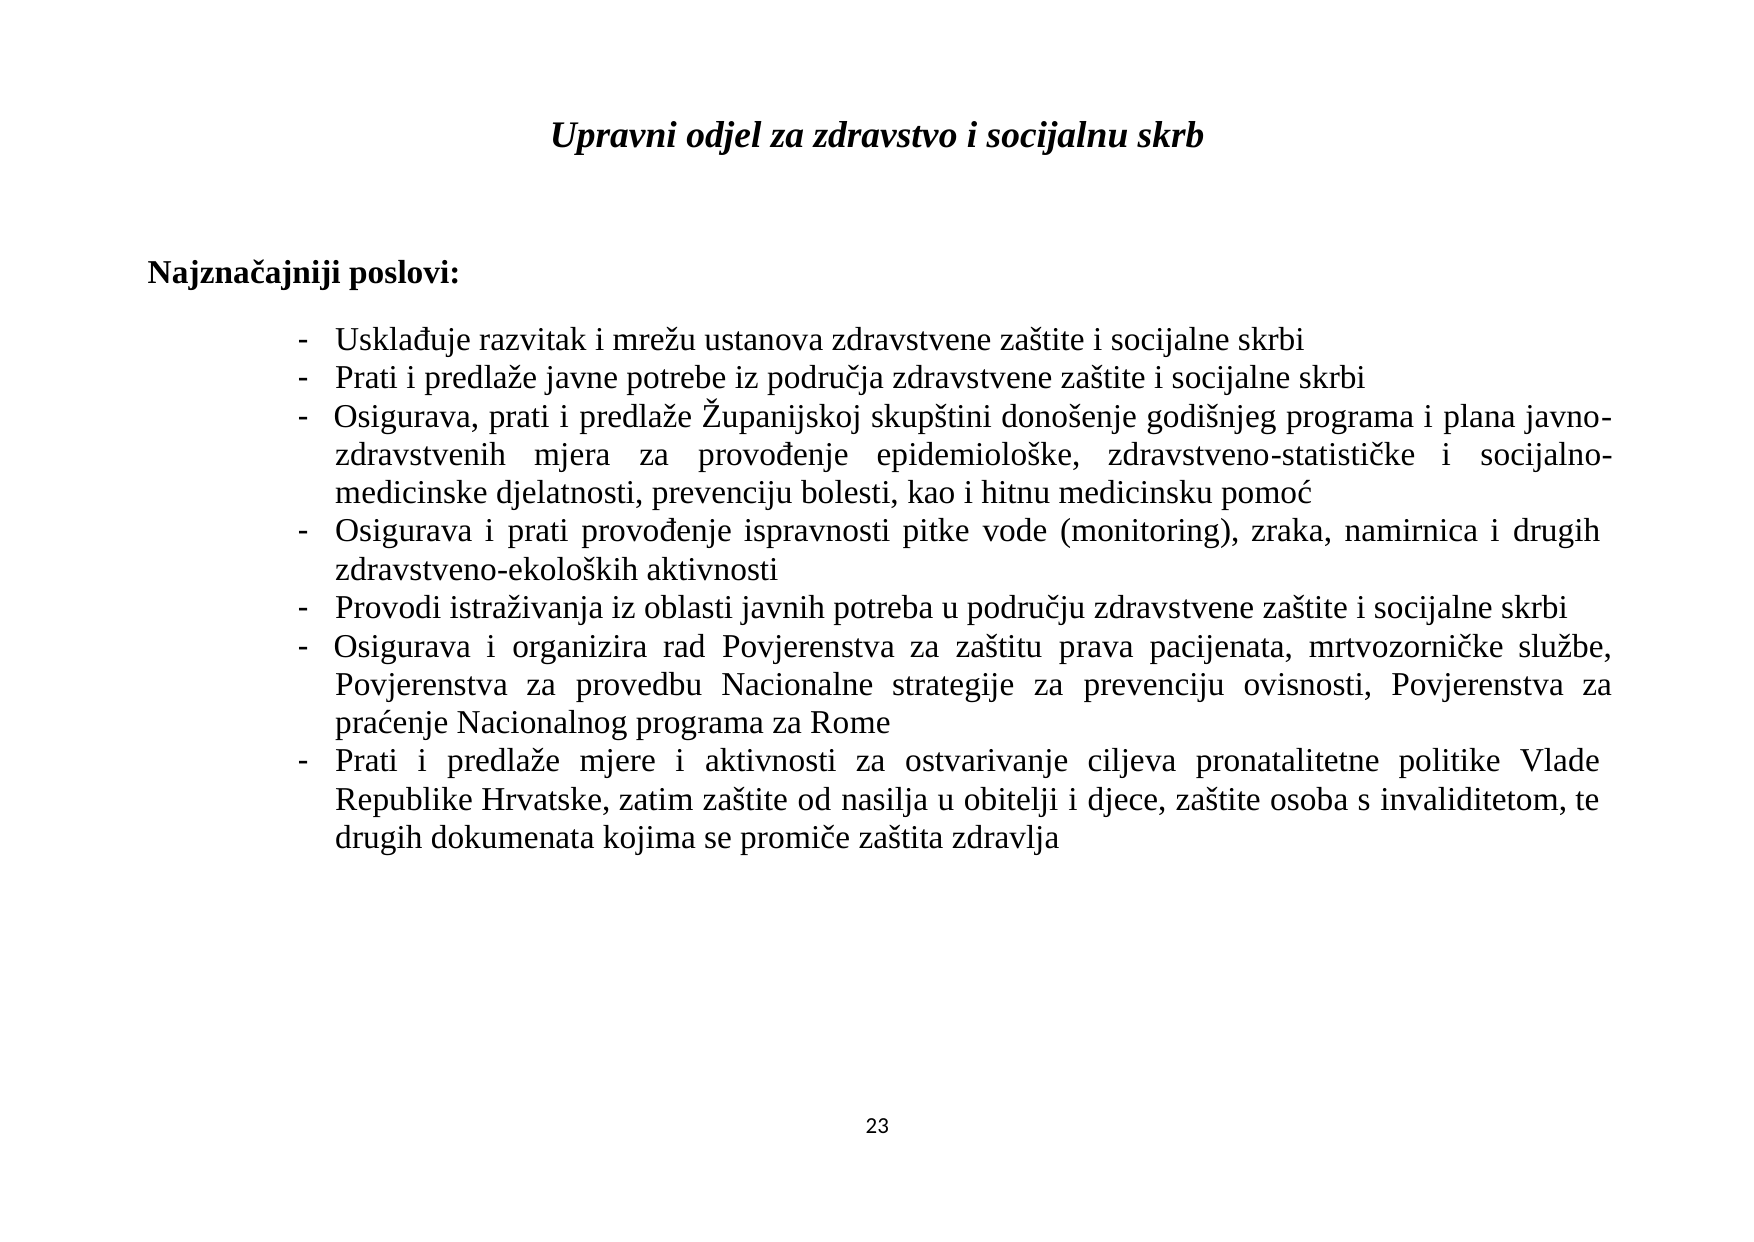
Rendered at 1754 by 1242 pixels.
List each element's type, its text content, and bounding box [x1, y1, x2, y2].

text Najznačajniji poslovi: [147, 252, 1618, 290]
text - Usklađuje razvitak i mrežu ustanova zdravstvene zaštite i socijalne skrbi [297, 319, 1618, 357]
text drugih dokumenata kojima se promiče zaštita zdravlja [335, 818, 1618, 856]
text - Prati i predlaže mjere i aktivnosti za ostvarivanje ciljeva pronatalitetne politike Vlade [297, 741, 1618, 779]
text - Osigurava, prati i predlaže Županijskoj skupštini donošenje godišnjeg programa i plana javno- zdravstvenih mjera za provođenje epidemiološke, zdravstveno-statističke i socijalno- medicinske djelatnosti, prevenciju bolesti, kao i hitnu medicinsku pomoć [297, 396, 1612, 511]
text Upravni odjel za zdravstvo i socijalnu skrb [549, 112, 1618, 156]
text - Prati i predlaže javne potrebe iz područja zdravstvene zaštite i socijalne skrbi [297, 357, 1618, 396]
text - Osigurava i organizira rad Povjerenstva za zaštitu prava pacijenata, mrtvozorničke službe, Povjerenstva za provedbu Nacionalne strategije za prevenciju ovisnosti, Povjerenstva za praćenje Nacionalnog programa za Rome [297, 626, 1612, 741]
text zdravstveno-ekoloških aktivnosti [335, 549, 1618, 588]
text - Provodi istraživanja iz oblasti javnih potreba u području zdravstvene zaštite i socijalne skrbi [297, 588, 1618, 626]
text - Osigurava i prati provođenje ispravnosti pitke vode (monitoring), zraka, namirnica i drugih [297, 511, 1618, 549]
text Republike Hrvatske, zatim zaštite od nasilja u obitelji i djece, zaštite osoba s invaliditetom, te [335, 779, 1618, 818]
